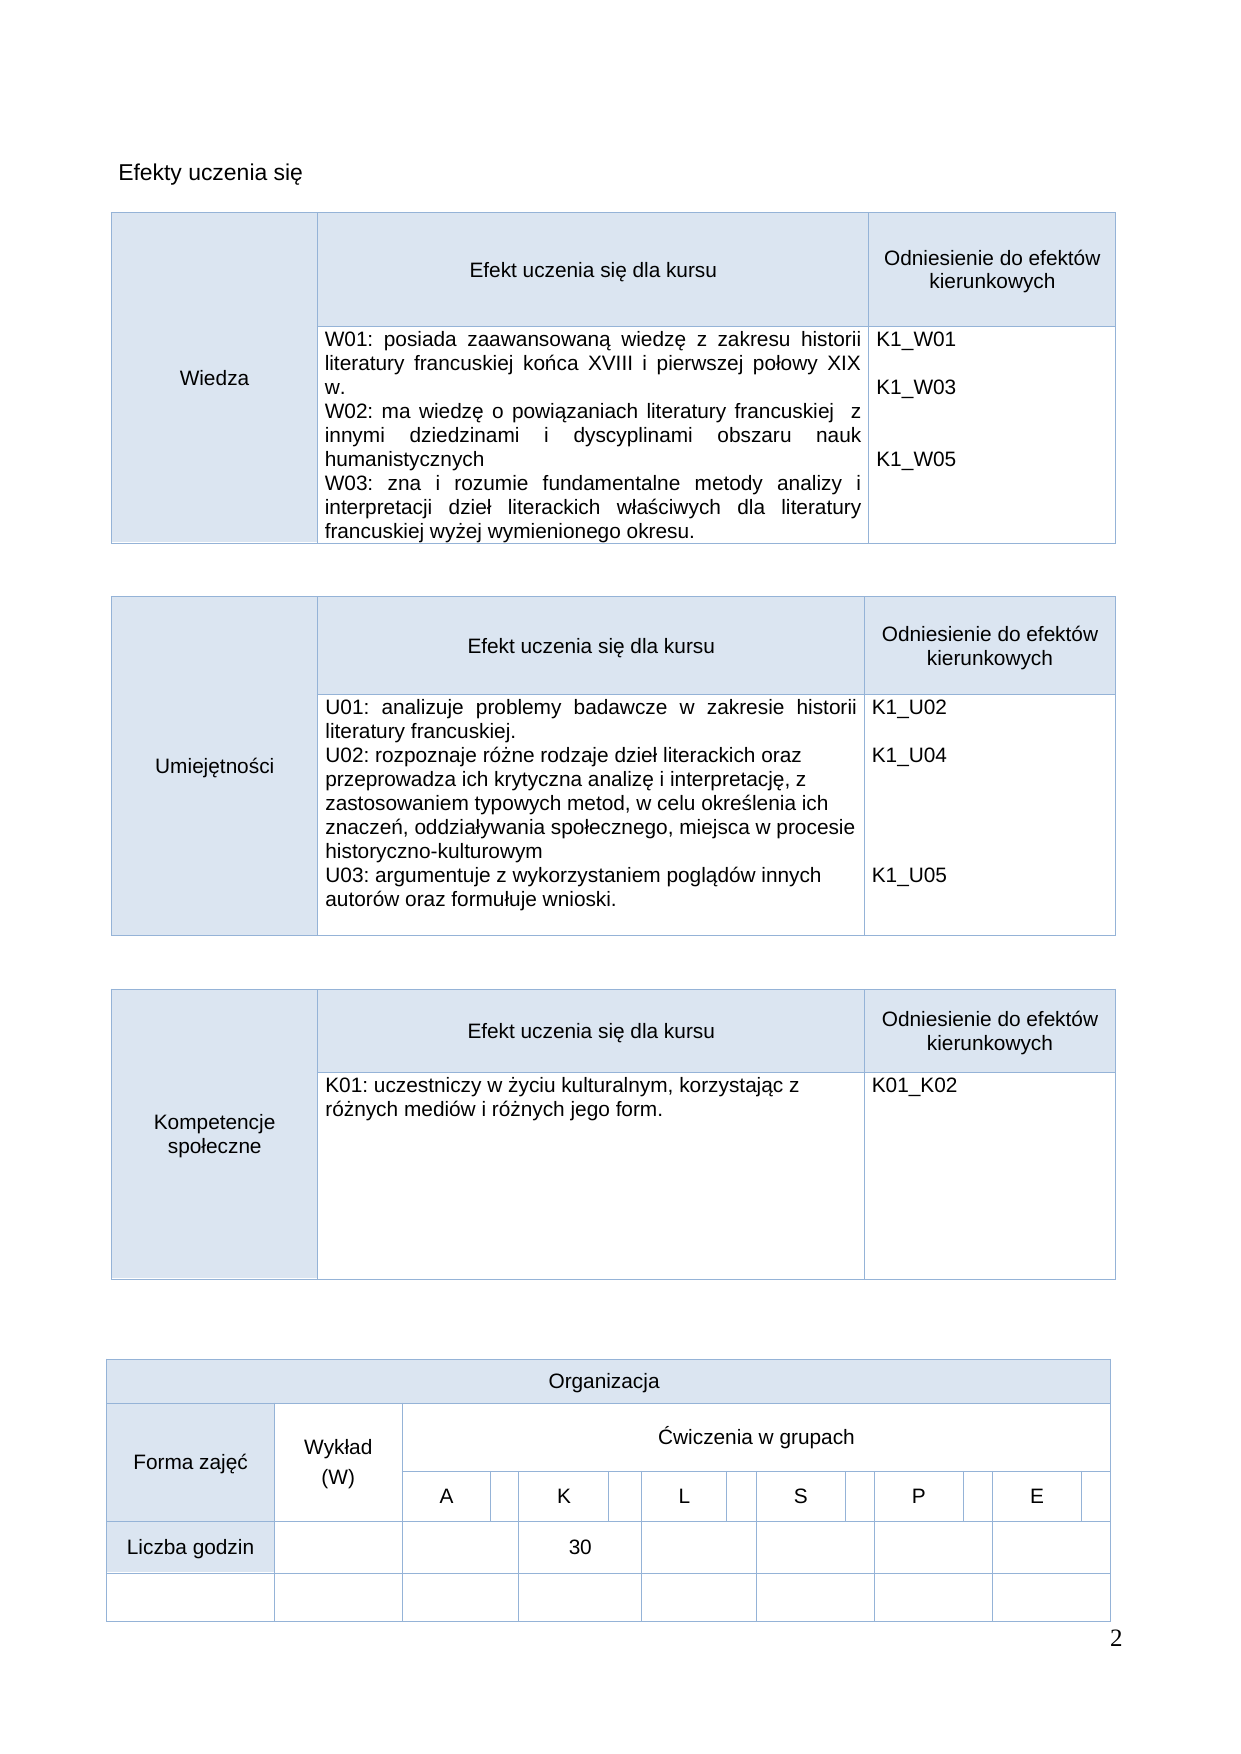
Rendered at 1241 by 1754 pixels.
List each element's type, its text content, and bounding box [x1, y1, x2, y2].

table_cell [275, 1574, 402, 1621]
table_cell Ćwiczenia w grupach [403, 1404, 1110, 1471]
table_cell S [757, 1472, 845, 1521]
table_header Kompetencje społeczne [112, 990, 317, 1278]
table_cell [107, 1574, 274, 1621]
table_cell E [993, 1472, 1081, 1521]
table_header Efekt uczenia się dla kursu [318, 597, 864, 694]
table_cell K01: uczestniczy w życiu kulturalnym, korzystając z różnych mediów i różnych jego form. [318, 1073, 864, 1278]
table_cell [757, 1522, 874, 1572]
table_cell U01: analizuje problemy badawcze w zakresie historii literatury francuskiej. U02: rozpoznaje różne rodzaje dzieł literackich oraz przeprowadza ich krytyczna analizę i interpretację, z zastosowaniem typowych metod, w celu określenia ich znaczeń, oddziaływania społecznego, miejsca w procesie historyczno-kulturowym U03: argumentuje z wykorzystaniem poglądów innych autorów oraz formułuje wnioski. [318, 695, 864, 935]
table_cell W01: posiada zaawansowaną wiedzę z zakresu historii literatury francuskiej końca XVIII i pierwszej połowy XIX w. W02: ma wiedzę o powiązaniach literatury francuskiej z innymi dziedzinami i dyscyplinami obszaru nauk humanistycznych W03: zna i rozumie fundamentalne metody analizy i interpretacji dzieł literackich właściwych dla literatury francuskiej wyżej wymienionego okresu. [318, 327, 868, 542]
table_cell Forma zajęć [107, 1404, 274, 1521]
table_header Odniesienie do efektów kierunkowych [869, 213, 1115, 326]
table_cell [964, 1472, 992, 1521]
table_cell [403, 1574, 518, 1621]
table_cell [491, 1472, 518, 1521]
table_cell [846, 1472, 874, 1521]
table_cell Wykład (W) [275, 1404, 402, 1521]
table_header Efekt uczenia się dla kursu [318, 213, 868, 326]
table_cell [642, 1522, 756, 1572]
table_header Organizacja [107, 1360, 1110, 1403]
table_cell [993, 1574, 1110, 1621]
table_cell [609, 1472, 641, 1521]
table_cell K [519, 1472, 608, 1521]
table_cell 30 [519, 1522, 641, 1572]
table_header Odniesienie do efektów kierunkowych [865, 597, 1115, 694]
table_cell P [875, 1472, 963, 1521]
table_cell Liczba godzin [107, 1522, 274, 1572]
table_cell K01_K02 [865, 1073, 1115, 1278]
text Efekty uczenia się [118, 159, 1122, 186]
table_cell K1_W01 K1_W03 K1_W05 [869, 327, 1115, 542]
table_cell L [642, 1472, 726, 1521]
table_cell [875, 1574, 992, 1621]
table_cell [875, 1522, 992, 1572]
table_cell [757, 1574, 874, 1621]
table_cell K1_U02 K1_U04 K1_U05 [865, 695, 1115, 935]
table_cell [993, 1522, 1110, 1572]
table_cell [642, 1574, 756, 1621]
table_header Umiejętności [112, 597, 317, 935]
table_cell [1082, 1472, 1110, 1521]
table_header Odniesienie do efektów kierunkowych [865, 990, 1115, 1072]
table_cell [519, 1574, 641, 1621]
table_cell A [403, 1472, 490, 1521]
table_cell [403, 1522, 518, 1572]
table_cell [275, 1522, 402, 1572]
table_header Efekt uczenia się dla kursu [318, 990, 864, 1072]
table_header Wiedza [112, 213, 317, 542]
table_cell [727, 1472, 756, 1521]
